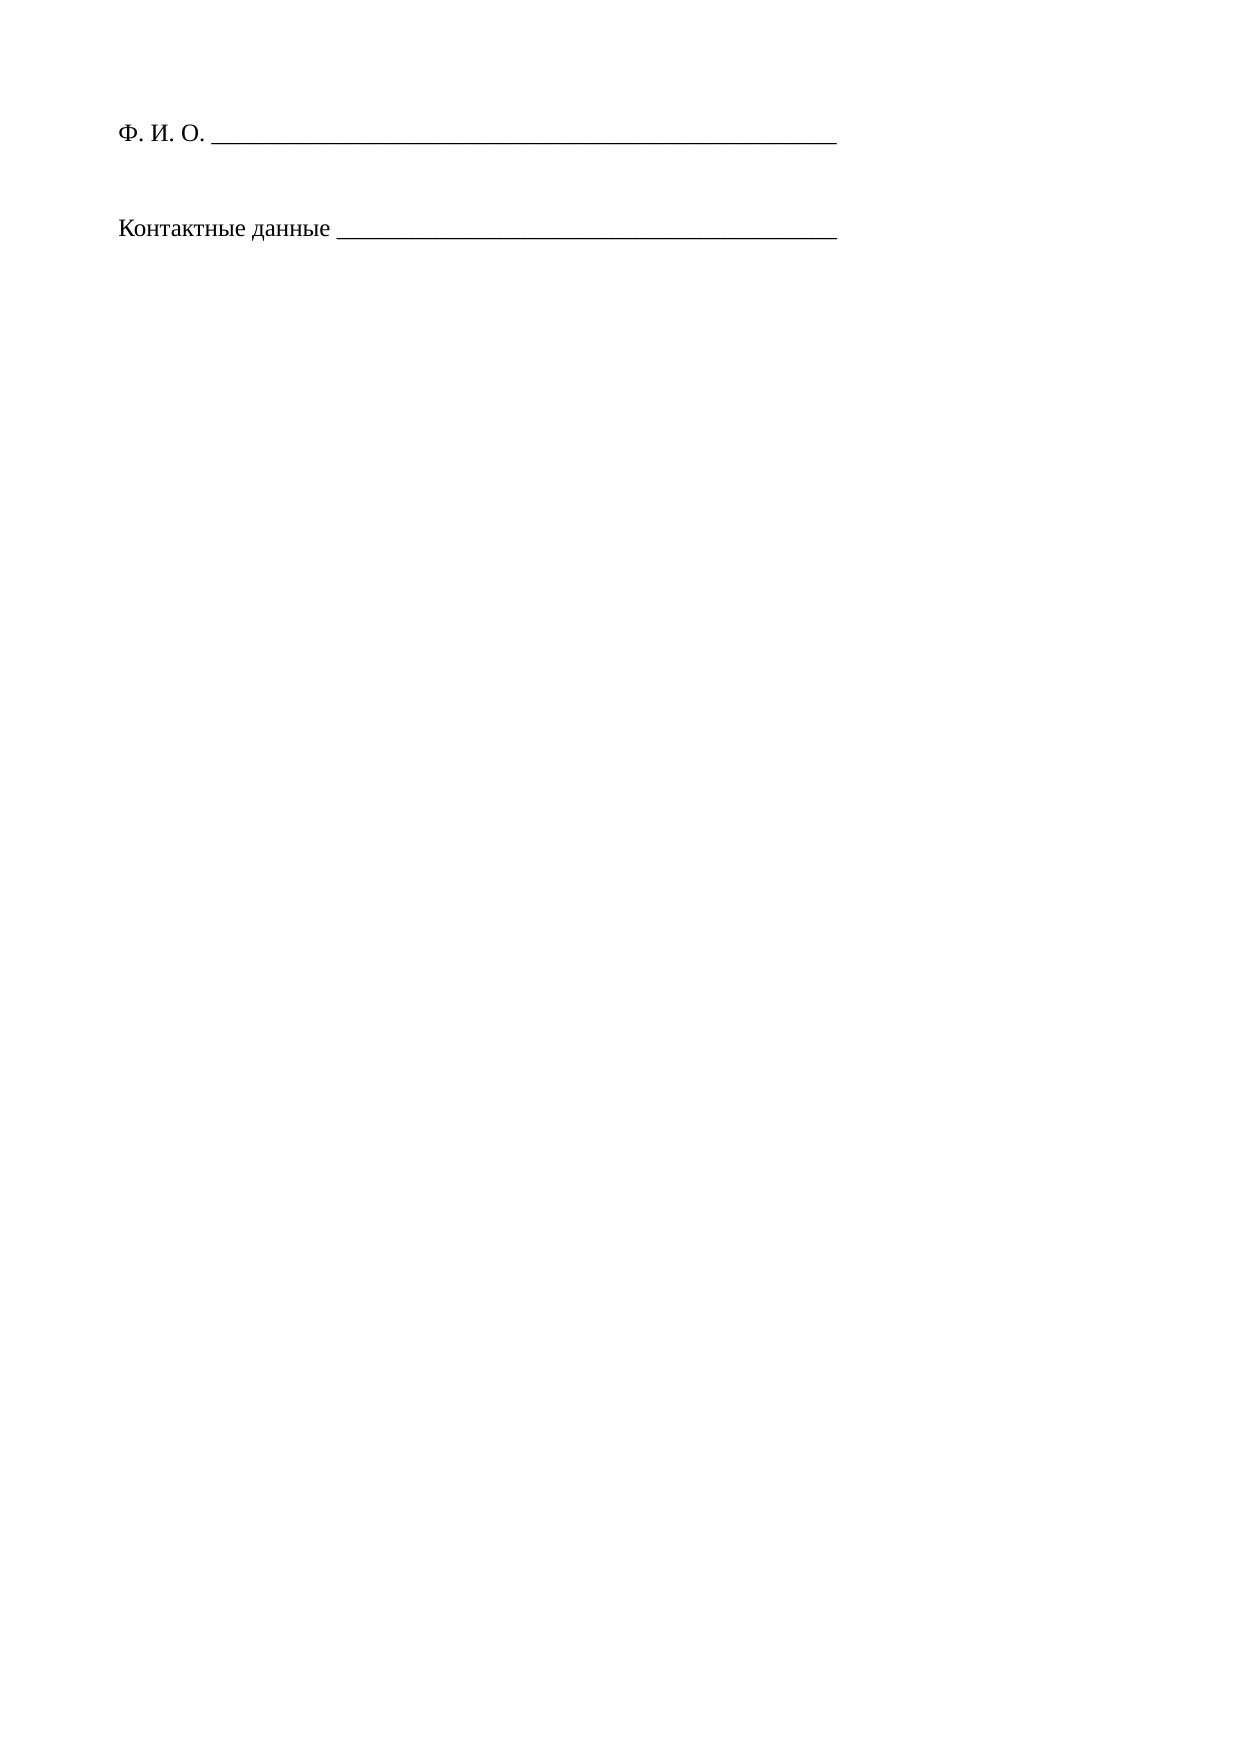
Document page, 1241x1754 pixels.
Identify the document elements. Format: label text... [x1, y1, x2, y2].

text Ф. И. О. __________________________________________________ [118, 118, 1122, 147]
text Контактные данные ________________________________________ [118, 213, 1122, 242]
